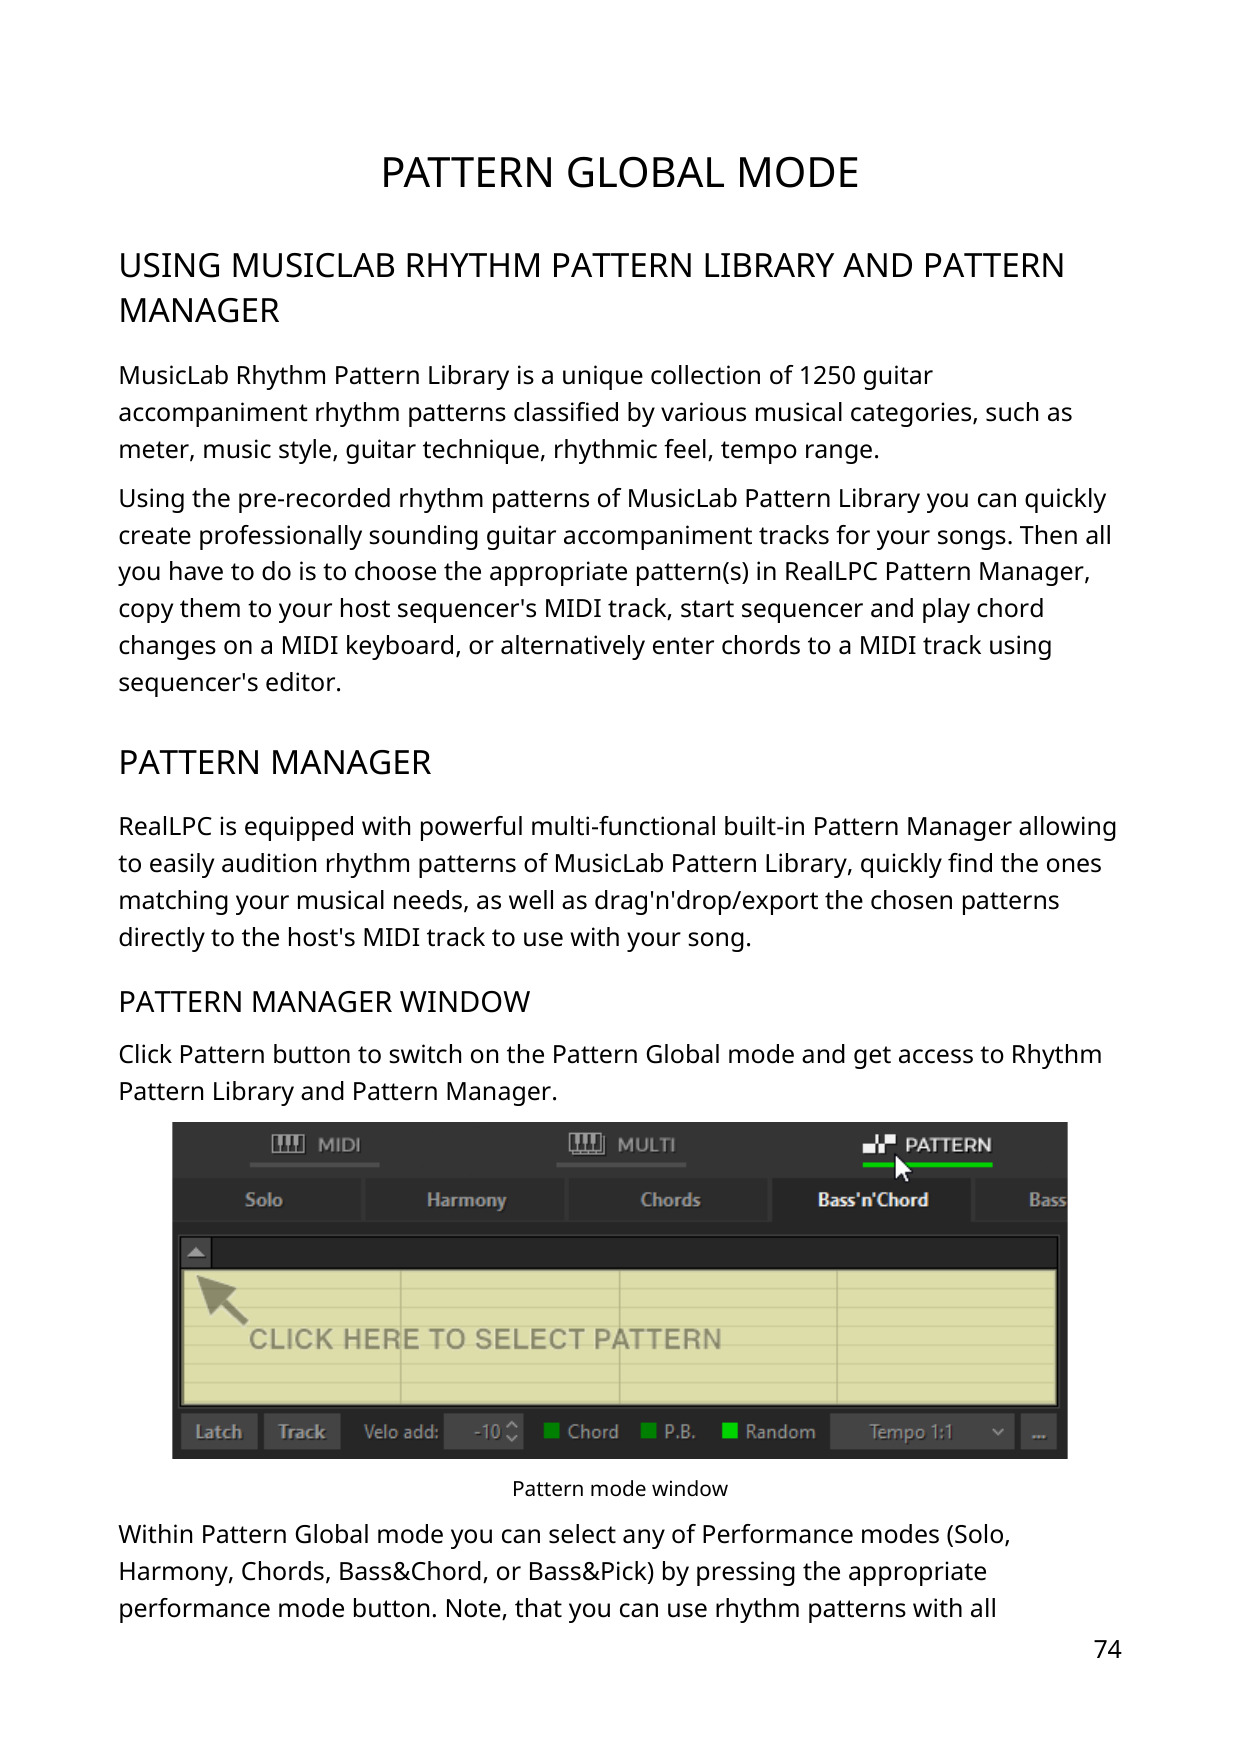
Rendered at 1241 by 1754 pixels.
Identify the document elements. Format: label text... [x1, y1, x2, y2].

text MusicLab Rhythm Pattern Library is a unique collection of 1250 guitar accompaniment rhythm patterns classified by various musical categories, such as meter, music style, guitar technique, rhythmic feel, tempo range. [118, 358, 1122, 465]
subtitle Pattern Manager Window [118, 981, 1122, 1021]
subtitle Using MusicLab Rhythm Pattern Library and Pattern Manager [118, 242, 1122, 333]
text Using the pre-recorded rhythm patterns of MusicLab Pattern Library you can quickly create professionally sounding guitar accompaniment tracks for your songs. Then all you have to do is to choose the appropriate pattern(s) in RealLPC Pattern Manager, copy them to your host sequencer's MIDI track, start sequencer and play chord changes on a MIDI keyboard, or alternatively enter chords to a MIDI track using sequencer's editor. [118, 481, 1122, 698]
text RealLPC is equipped with powerful multi-functional built-in Pattern Manager allowing to easily audition rhythm patterns of MusicLab Pattern Library, quickly find the ones matching your musical needs, as well as drag'n'drop/export the chosen patterns directly to the host's MIDI track to use with your song. [118, 809, 1122, 953]
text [118, 1517, 1122, 1624]
subtitle Pattern Manager [118, 739, 1122, 784]
picture [172, 1122, 1068, 1459]
text Pattern mode window [118, 1474, 1122, 1502]
subtitle Pattern Global Mode [118, 143, 1122, 200]
text Click Pattern button to switch on the Pattern Global mode and get access to Rhythm Pattern Library and Pattern Manager. [118, 1036, 1122, 1107]
